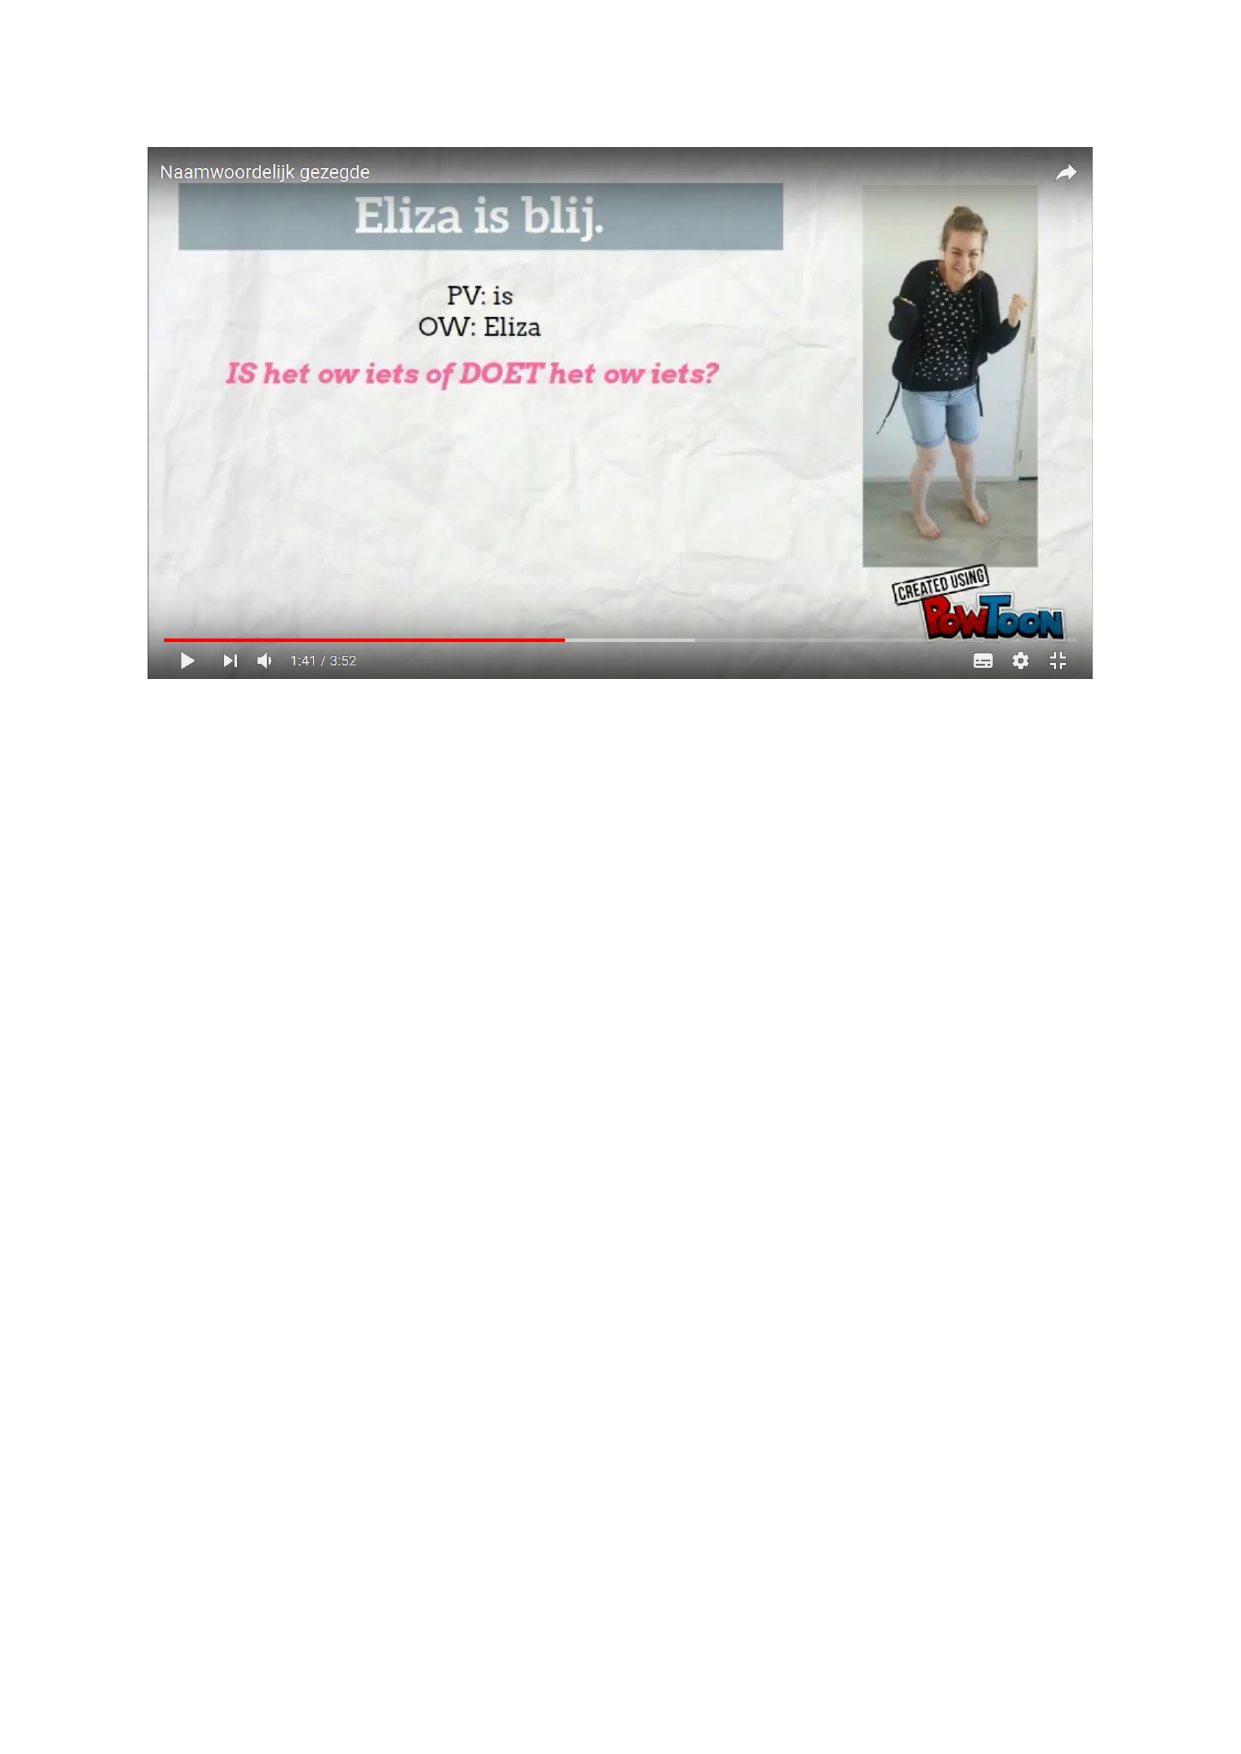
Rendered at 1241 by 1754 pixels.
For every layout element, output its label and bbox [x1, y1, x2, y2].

picture [147, 147, 1093, 679]
